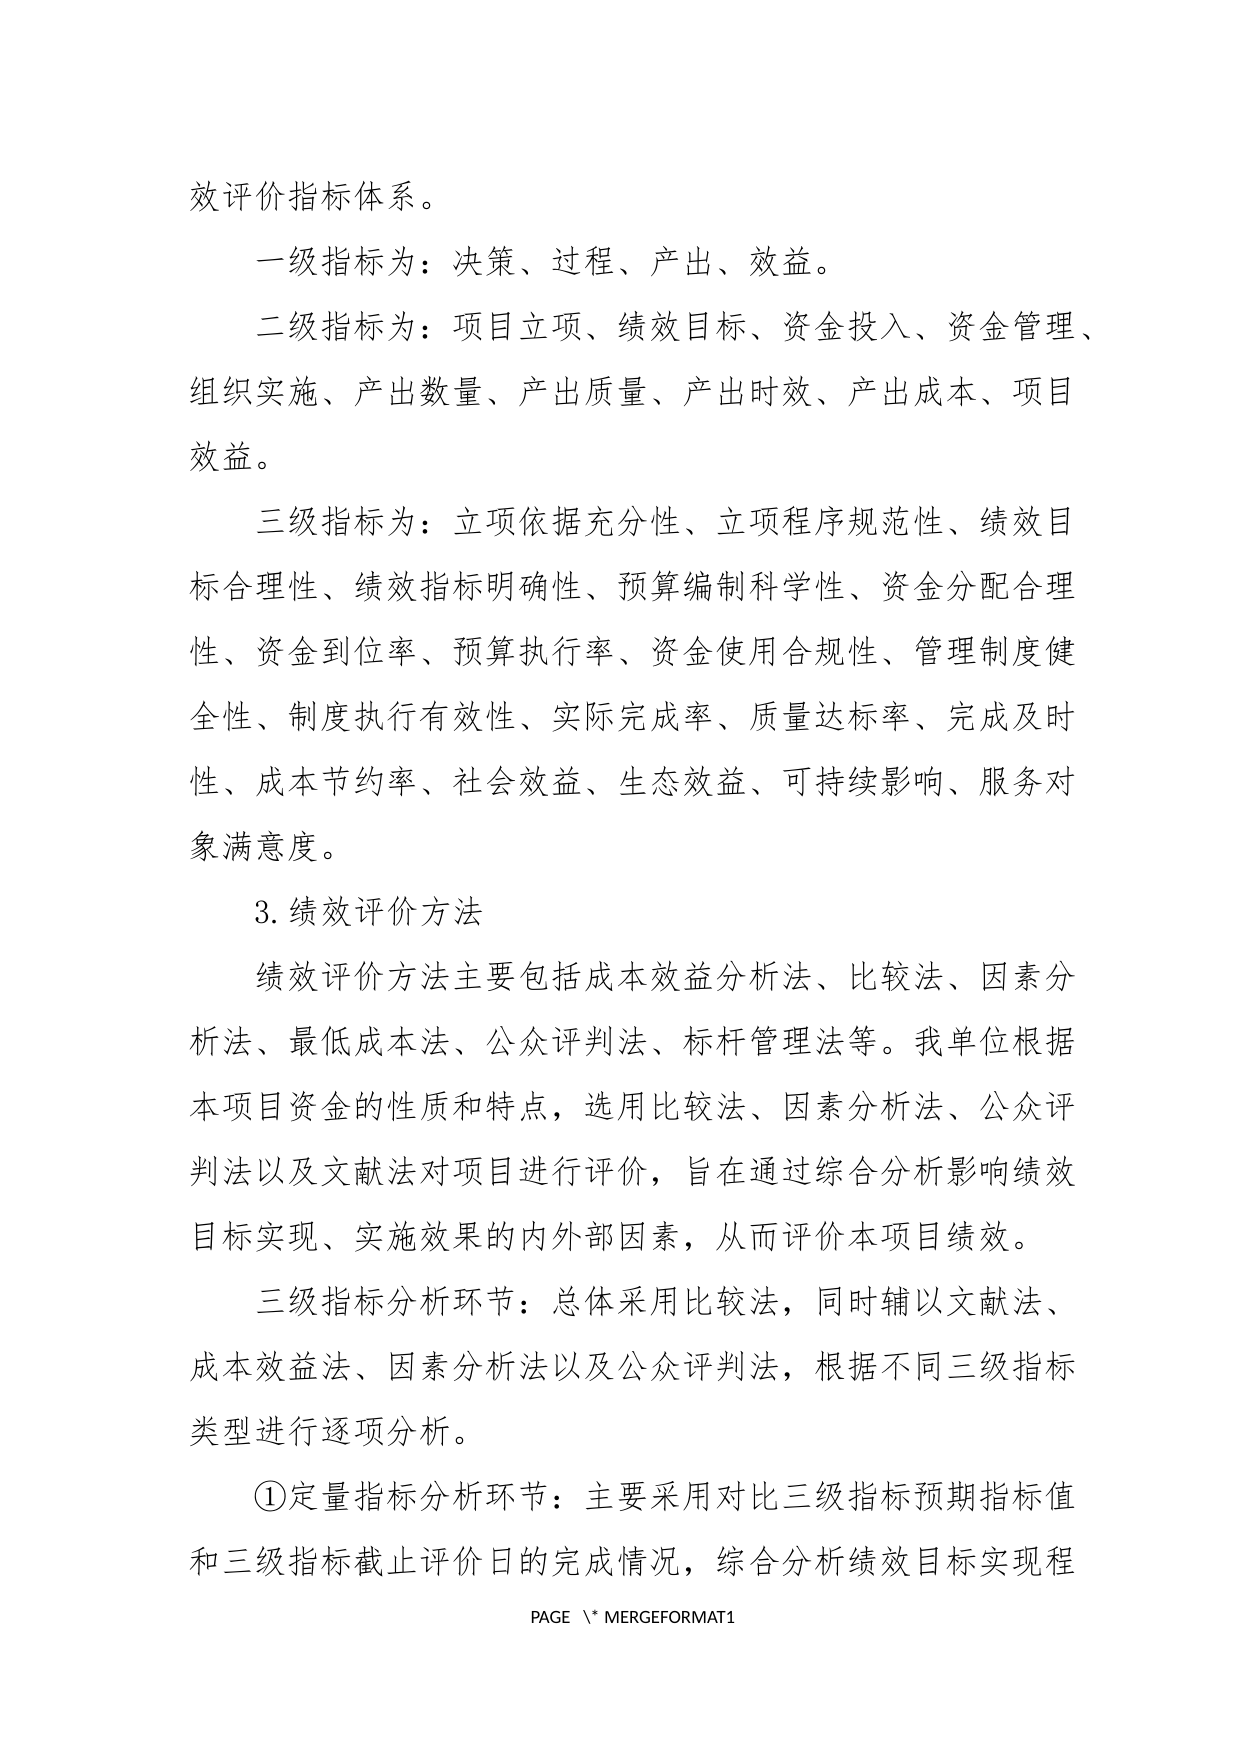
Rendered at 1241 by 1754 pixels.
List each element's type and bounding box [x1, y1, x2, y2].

text [187, 162, 1078, 1592]
